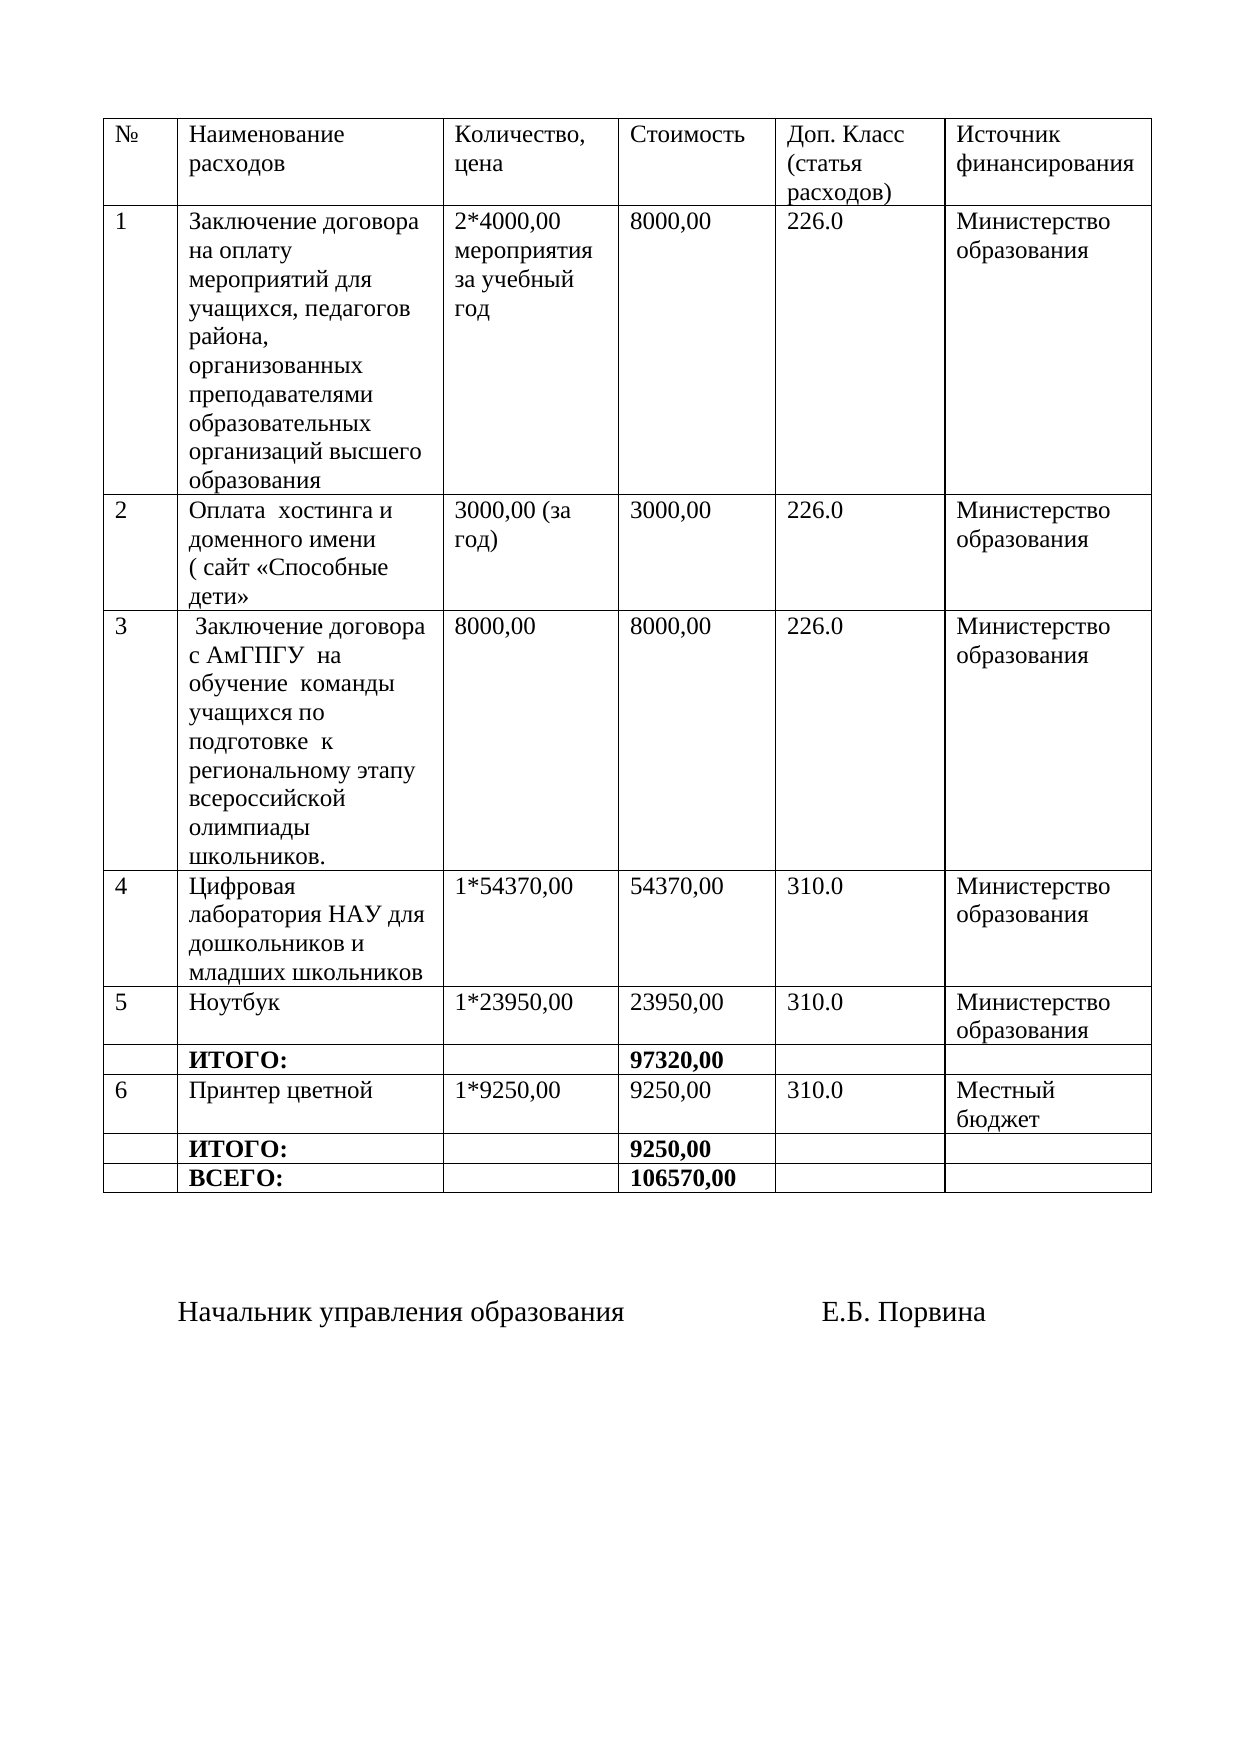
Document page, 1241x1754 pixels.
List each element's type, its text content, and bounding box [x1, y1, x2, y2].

table_cell 1 [104, 206, 177, 494]
table_cell Принтер цветной [178, 1075, 443, 1133]
table_cell Цифровая лаборатория НАУ для дошкольников и младших школьников [178, 871, 443, 986]
table_cell 23950,00 [619, 987, 775, 1044]
table_cell 9250,00 [619, 1134, 775, 1162]
table_cell 310.0 [776, 1075, 944, 1133]
table_header Источник финансирования [946, 119, 1151, 205]
table_cell Заключение договора на оплату мероприятий для учащихся, педагогов района, организованных преподавателями образовательных организаций высшего образования [178, 206, 443, 494]
table_cell Министерство образования [946, 987, 1151, 1044]
table_cell 8000,00 [444, 611, 618, 870]
table_cell 6 [104, 1075, 177, 1133]
table_cell [104, 1045, 177, 1074]
table_cell [776, 1134, 944, 1162]
table_cell ВСЕГО: [178, 1164, 443, 1192]
table_cell Оплата хостинга и доменного имени ( сайт «Способные дети» [178, 495, 443, 610]
table_cell 1*54370,00 [444, 871, 618, 986]
table_header Доп. Класс (статья расходов) [776, 119, 944, 205]
table_cell Местный бюджет [946, 1075, 1151, 1133]
table_header Количество, цена [444, 119, 618, 205]
text Начальник управления образования Е.Б. Порвина [177, 1294, 1152, 1327]
table_cell [104, 1134, 177, 1162]
table_header Наименование расходов [178, 119, 443, 205]
table_cell ИТОГО: [178, 1134, 443, 1162]
table_cell 310.0 [776, 987, 944, 1044]
table_cell 2 [104, 495, 177, 610]
table_cell 1*9250,00 [444, 1075, 618, 1133]
table_cell Министерство образования [946, 611, 1151, 870]
table_header Стоимость [619, 119, 775, 205]
table_cell [444, 1164, 618, 1192]
table_cell 2*4000,00 мероприятия за учебный год [444, 206, 618, 494]
table_cell 97320,00 [619, 1045, 775, 1074]
table_cell Заключение договора с АмГПГУ на обучение команды учащихся по подготовке к региональному этапу всероссийской олимпиады школьников. [178, 611, 443, 870]
table_header № [104, 119, 177, 205]
table_cell 3000,00 [619, 495, 775, 610]
table_cell 54370,00 [619, 871, 775, 986]
table_cell 3000,00 (за год) [444, 495, 618, 610]
table_cell 226.0 [776, 206, 944, 494]
table_cell 9250,00 [619, 1075, 775, 1133]
table_cell 1*23950,00 [444, 987, 618, 1044]
table_cell 310.0 [776, 871, 944, 986]
table_cell 226.0 [776, 495, 944, 610]
table_cell 226.0 [776, 611, 944, 870]
table_cell Ноутбук [178, 987, 443, 1044]
table_cell [946, 1164, 1151, 1192]
table_cell Министерство образования [946, 871, 1151, 986]
table_cell [946, 1045, 1151, 1074]
table_cell [444, 1045, 618, 1074]
table_cell Министерство образования [946, 495, 1151, 610]
table_cell ИТОГО: [178, 1045, 443, 1074]
table_cell [104, 1164, 177, 1192]
table_cell Министерство образования [946, 206, 1151, 494]
table_cell 5 [104, 987, 177, 1044]
table_cell 4 [104, 871, 177, 986]
table_cell [946, 1134, 1151, 1162]
table_cell 8000,00 [619, 206, 775, 494]
table_cell 106570,00 [619, 1164, 775, 1192]
table_cell [444, 1134, 618, 1162]
table_cell [776, 1045, 944, 1074]
table_cell 3 [104, 611, 177, 870]
table_cell 8000,00 [619, 611, 775, 870]
table_cell [776, 1164, 944, 1192]
